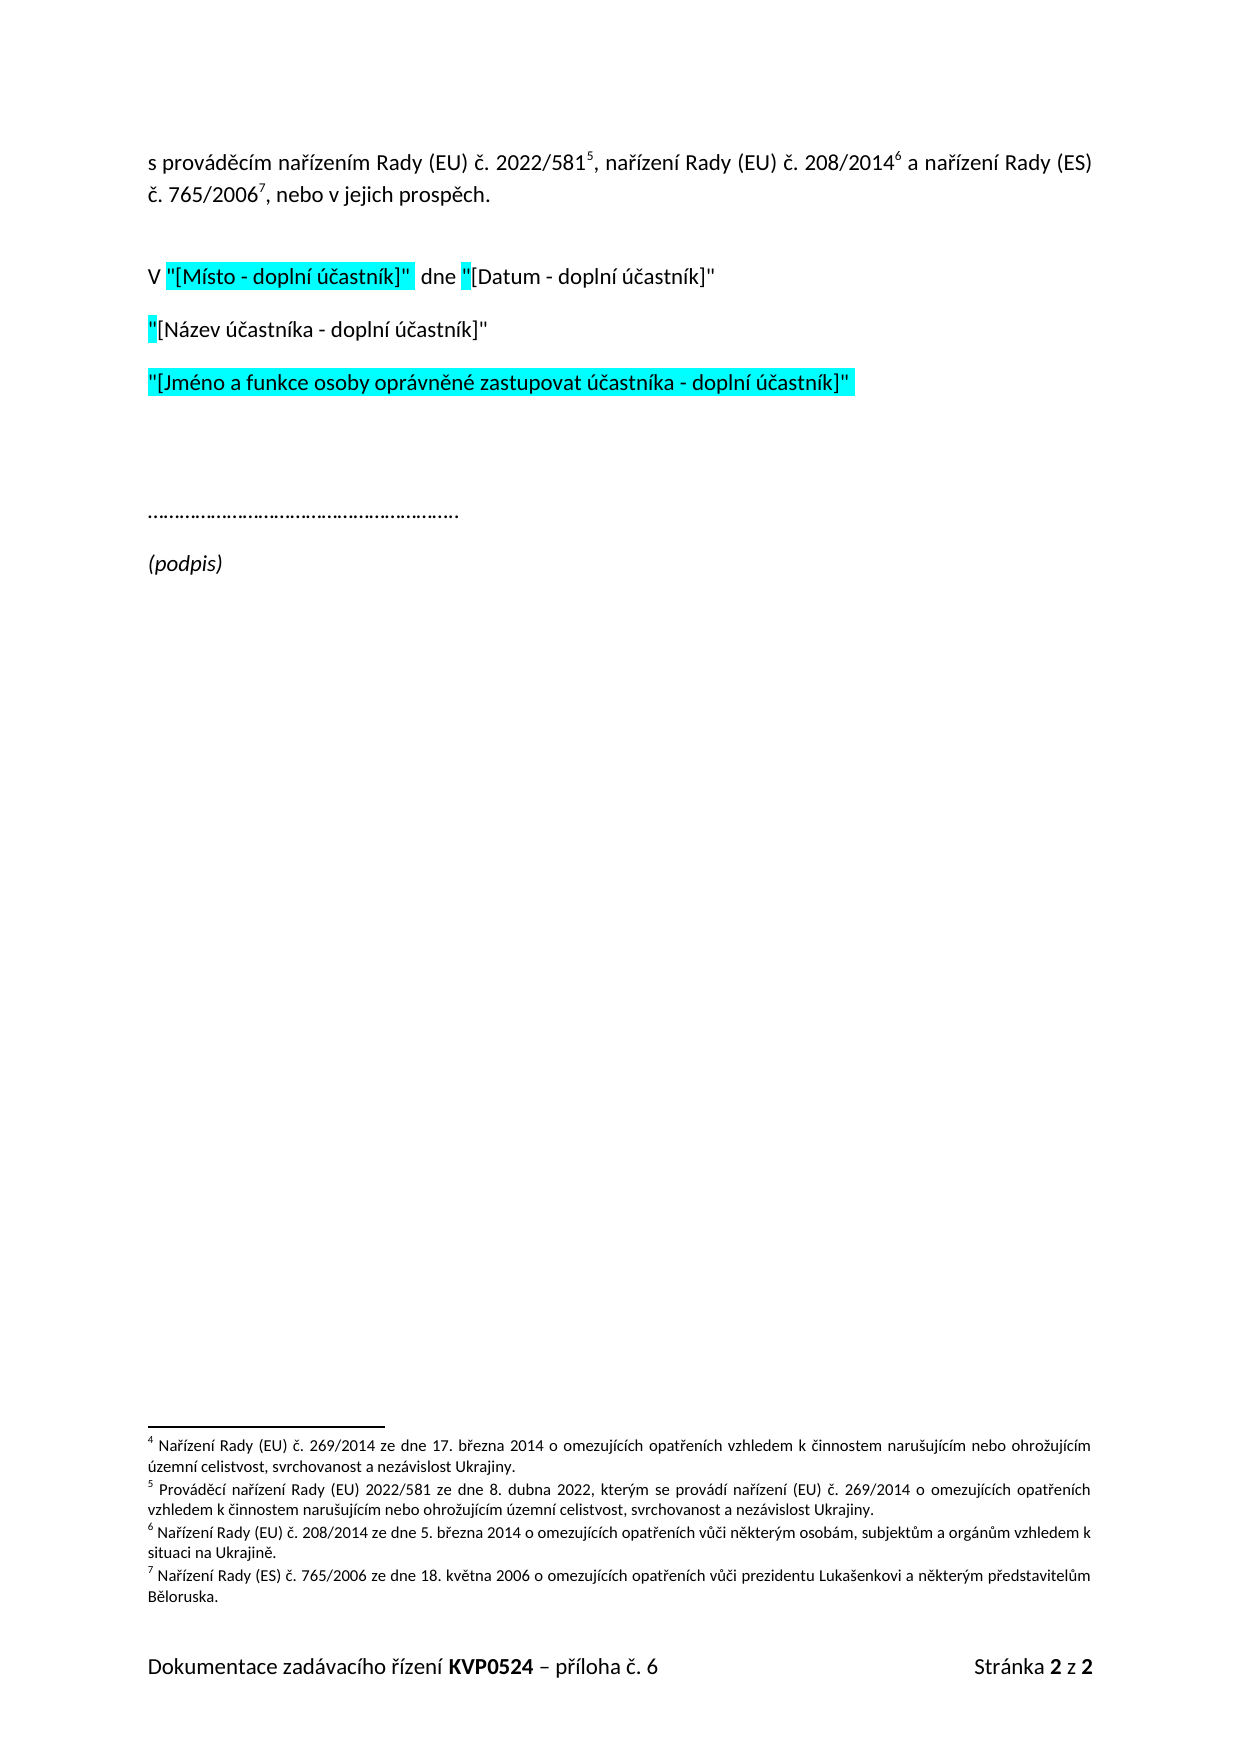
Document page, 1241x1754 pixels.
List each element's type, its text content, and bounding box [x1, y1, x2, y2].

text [148, 148, 1093, 208]
text (podpis) [148, 549, 1093, 577]
text V dne [415, 262, 461, 290]
text ………………………………………………….. [148, 496, 1093, 524]
text V dne [471, 262, 1093, 290]
text V dne [148, 262, 166, 290]
